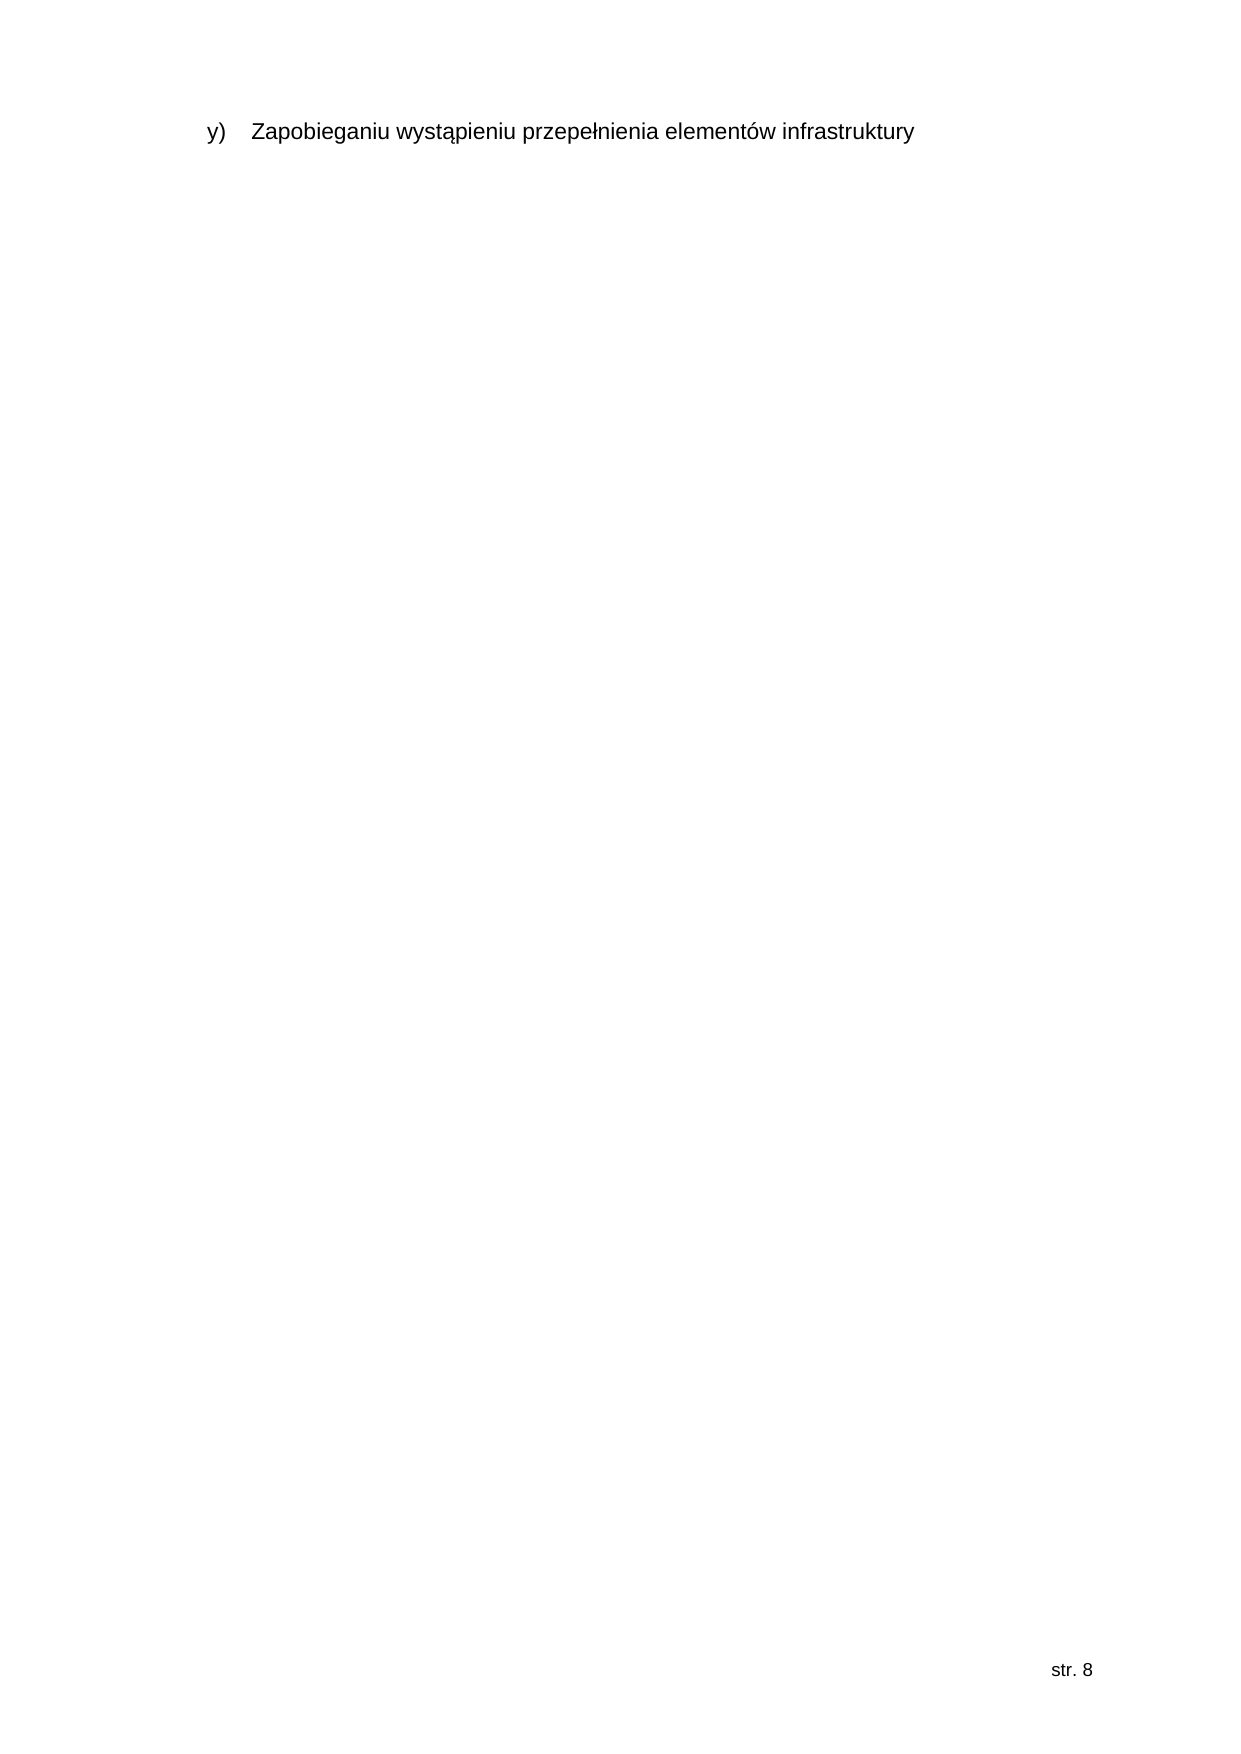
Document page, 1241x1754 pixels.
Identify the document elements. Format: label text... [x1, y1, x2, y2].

list Zapobieganiu wystąpieniu przepełnienia elementów infrastruktury [207, 118, 1092, 144]
